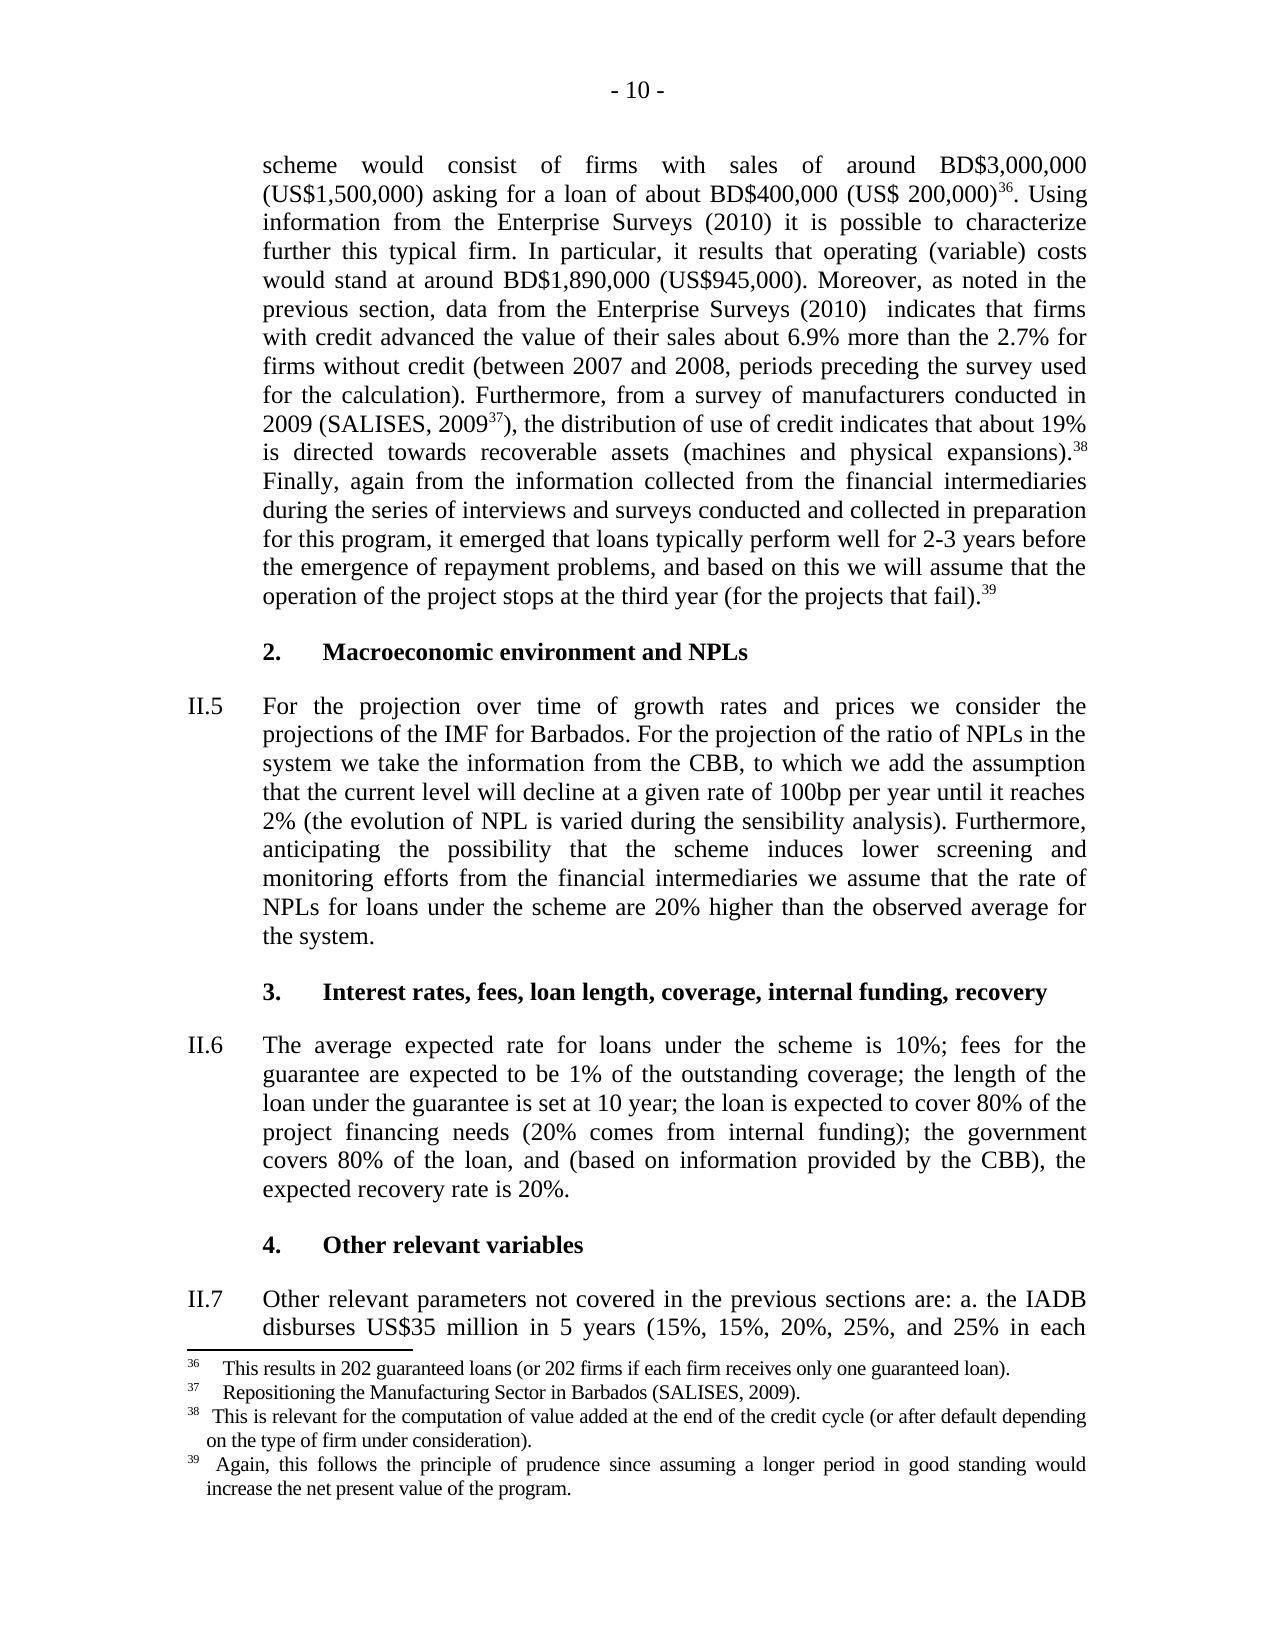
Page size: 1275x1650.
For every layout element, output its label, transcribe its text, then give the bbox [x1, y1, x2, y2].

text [187, 1284, 1087, 1341]
text The average expected rate for loans under the scheme is 10%; fees for the guarantee are expected to be 1% of the outstanding coverage; the length of the loan under the guarantee is set at 10 year; the loan is expected to cover 80% of the project financing needs (20% comes from internal funding); the government covers 80% of the loan, and (based on information provided by the CBB), the expected recovery rate is 20%. [187, 1030, 1087, 1203]
subtitle Macroeconomic environment and NPLs [262, 637, 1087, 666]
subtitle Interest rates, fees, loan length, coverage, internal funding, recovery [262, 977, 1087, 1005]
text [187, 150, 1087, 610]
subtitle Other relevant variables [262, 1230, 1087, 1259]
text For the projection over time of growth rates and prices we consider the projections of the IMF for Barbados. For the projection of the ratio of NPLs in the system we take the information from the CBB, to which we add the assumption that the current level will decline at a given rate of 100bp per year until it reaches 2% (the evolution of NPL is varied during the sensibility analysis). Furthermore, anticipating the possibility that the scheme induces lower screening and monitoring efforts from the financial intermediaries we assume that the rate of NPLs for loans under the scheme are 20% higher than the observed average for the system. [187, 691, 1087, 949]
